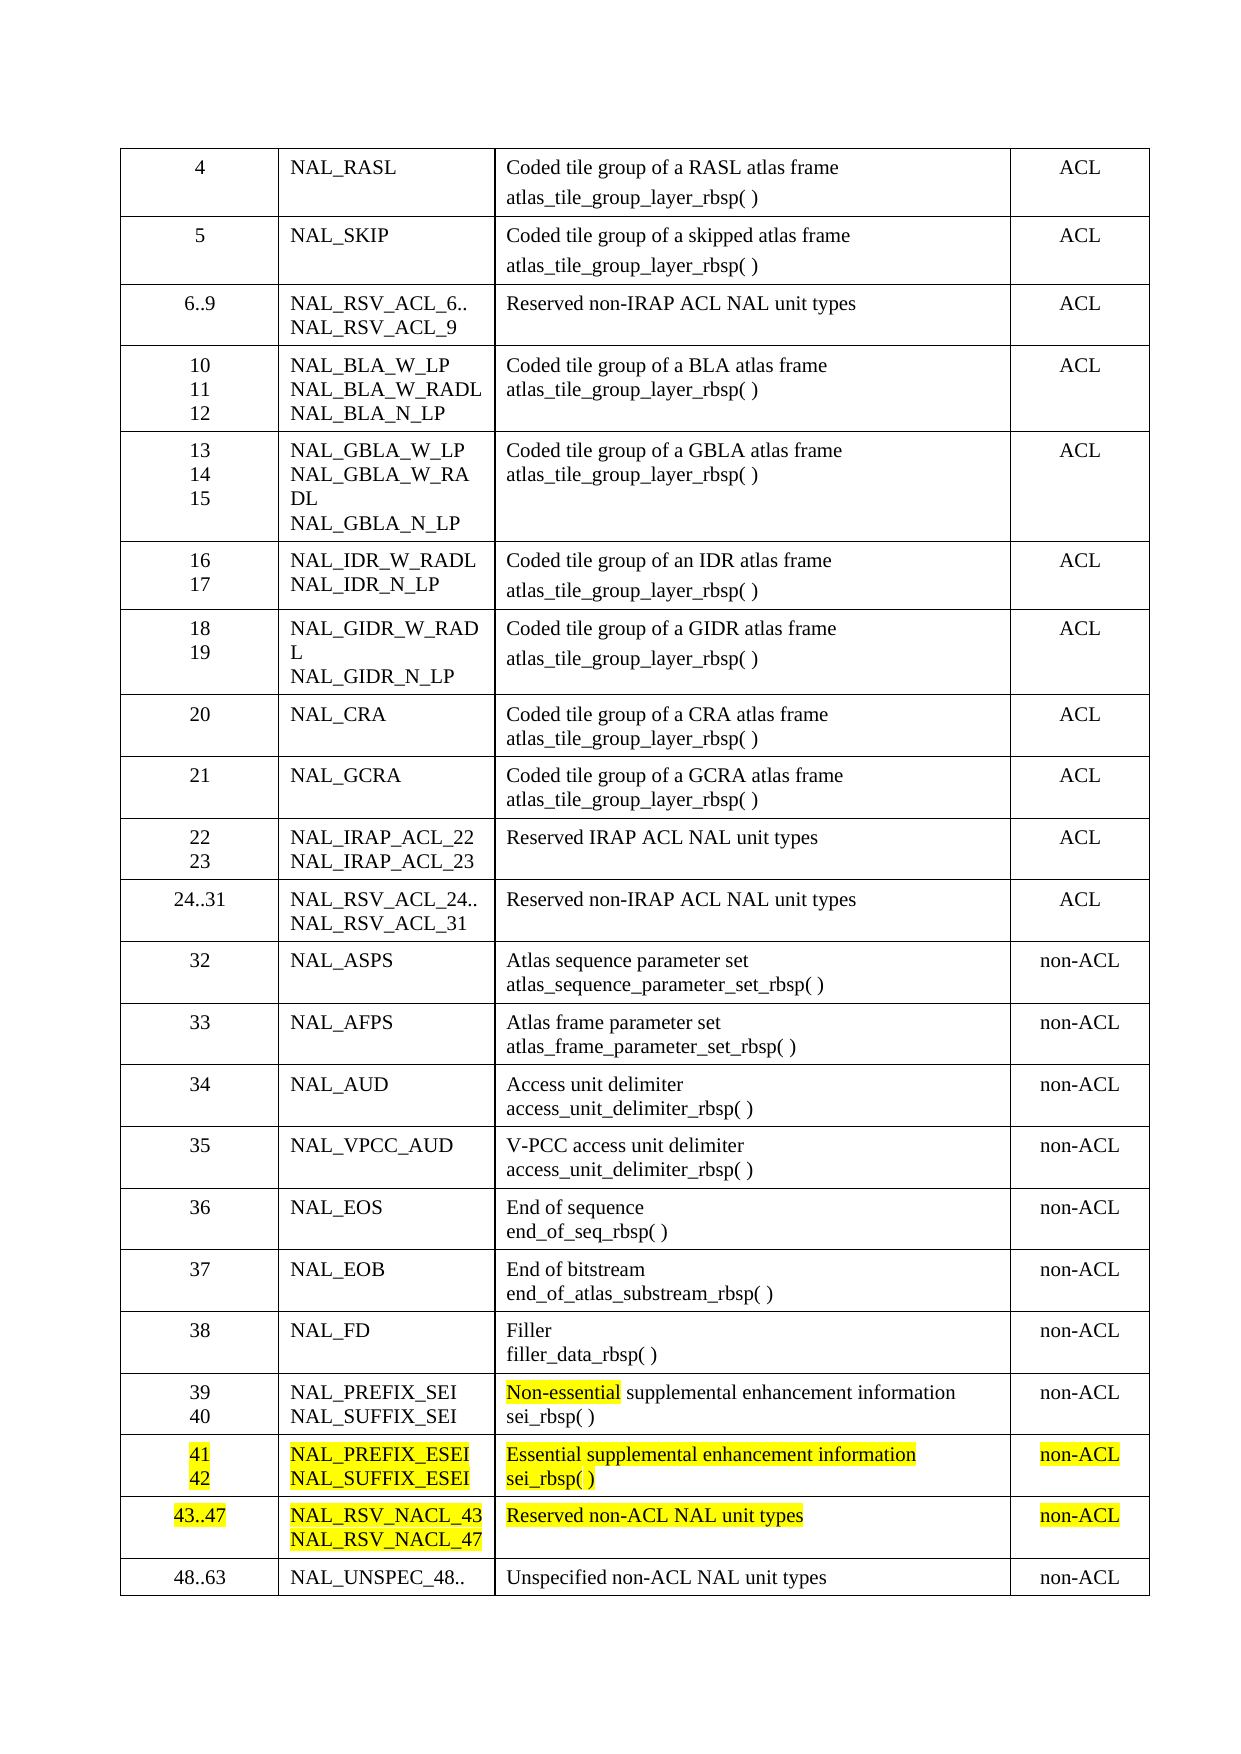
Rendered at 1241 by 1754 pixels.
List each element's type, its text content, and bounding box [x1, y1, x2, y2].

table_cell End of sequence end_of_seq_rbsp( ) [496, 1189, 1010, 1249]
table_cell Atlas sequence parameter set atlas_sequence_parameter_set_rbsp( ) [496, 942, 1010, 1003]
table_cell NAL_RSV_ACL_6.. NAL_RSV_ACL_9 [279, 285, 494, 345]
table_cell Coded tile group of a CRA atlas frame atlas_tile_group_layer_rbsp( ) [496, 695, 1010, 756]
table_cell 13 14 15 [121, 432, 278, 541]
table_cell 10 11 12 [121, 346, 278, 431]
table_cell NAL_RASL [279, 149, 494, 216]
table_cell 32 [121, 942, 278, 1003]
table_cell NAL_EOB [279, 1250, 494, 1311]
table_cell Coded tile group of a RASL atlas frame atlas_tile_group_layer_rbsp( ) [496, 149, 1010, 216]
table_cell non-ACL [1011, 1497, 1149, 1558]
table_cell ACL [1011, 757, 1149, 818]
table_cell End of bitstream end_of_atlas_substream_rbsp( ) [496, 1250, 1010, 1311]
table_cell 38 [121, 1312, 278, 1373]
table_cell Reserved non-IRAP ACL NAL unit types [496, 880, 1010, 941]
table_cell non-ACL [1011, 1065, 1149, 1126]
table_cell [496, 1559, 1010, 1595]
table_cell 20 [121, 695, 278, 756]
table_cell non-ACL [1011, 1250, 1149, 1311]
table_cell Coded tile group of a GBLA atlas frame atlas_tile_group_layer_rbsp( ) [496, 432, 1010, 541]
table_cell 34 [121, 1065, 278, 1126]
table_cell NAL_BLA_W_LP NAL_BLA_W_RADL NAL_BLA_N_LP [279, 346, 494, 431]
table_cell non-ACL [1011, 1189, 1149, 1249]
table_cell NAL_AFPS [279, 1004, 494, 1064]
table_cell ACL [1011, 346, 1149, 431]
table_cell non-ACL [1011, 1435, 1149, 1496]
table_cell 4 [121, 149, 278, 216]
table_cell NAL_GBLA_W_LP NAL_GBLA_W_RADL NAL_GBLA_N_LP [279, 432, 494, 541]
table_cell Coded tile group of a GIDR atlas frame atlas_tile_group_layer_rbsp( ) [496, 610, 1010, 694]
table_cell non-ACL [1011, 1004, 1149, 1064]
table_cell ACL [1011, 610, 1149, 694]
table_cell Access unit delimiter access_unit_delimiter_rbsp( ) [496, 1065, 1010, 1126]
table_cell NAL_GCRA [279, 757, 494, 818]
table_cell 21 [121, 757, 278, 818]
table_cell 37 [121, 1250, 278, 1311]
table_cell ACL [1011, 880, 1149, 941]
table_cell V-PCC access unit delimiter access_unit_delimiter_rbsp( ) [496, 1127, 1010, 1188]
table_cell 35 [121, 1127, 278, 1188]
table_cell Reserved non-IRAP ACL NAL unit types [496, 285, 1010, 345]
table_cell NAL_IRAP_ACL_22 NAL_IRAP_ACL_23 [279, 819, 494, 879]
table_cell NAL_ASPS [279, 942, 494, 1003]
table_cell ACL [1011, 217, 1149, 283]
table_cell ACL [1011, 695, 1149, 756]
table_cell 36 [121, 1189, 278, 1249]
table_cell NAL_FD [279, 1312, 494, 1373]
table_cell NAL_SKIP [279, 217, 494, 283]
table_cell NAL_IDR_W_RADL NAL_IDR_N_LP [279, 542, 494, 609]
table_cell 33 [121, 1004, 278, 1064]
table_cell Coded tile group of a skipped atlas frame atlas_tile_group_layer_rbsp( ) [496, 217, 1010, 283]
table_cell Coded tile group of a GCRA atlas frame atlas_tile_group_layer_rbsp( ) [496, 757, 1010, 818]
table_cell ACL [1011, 542, 1149, 609]
table_cell Non-essential supplemental enhancement information sei_rbsp( ) [496, 1374, 1010, 1434]
table_cell NAL_PREFIX_SEI NAL_SUFFIX_SEI [279, 1374, 494, 1434]
table_cell Atlas frame parameter set atlas_frame_parameter_set_rbsp( ) [496, 1004, 1010, 1064]
table_cell non-ACL [1011, 1374, 1149, 1434]
table_cell NAL_EOS [279, 1189, 494, 1249]
table_cell ACL [1011, 285, 1149, 345]
table_cell ACL [1011, 432, 1149, 541]
table_cell NAL_AUD [279, 1065, 494, 1126]
table_cell NAL_RSV_ACL_24.. NAL_RSV_ACL_31 [279, 880, 494, 941]
table_cell Coded tile group of a BLA atlas frame atlas_tile_group_layer_rbsp( ) [496, 346, 1010, 431]
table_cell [279, 1559, 494, 1595]
table_cell non-ACL [1011, 1312, 1149, 1373]
table_cell non-ACL [1011, 1127, 1149, 1188]
table_cell Coded tile group of an IDR atlas frame atlas_tile_group_layer_rbsp( ) [496, 542, 1010, 609]
table_cell ACL [1011, 149, 1149, 216]
table_cell NAL_CRA [279, 695, 494, 756]
table_cell ACL [1011, 819, 1149, 879]
table_cell 39 40 [121, 1374, 278, 1434]
table_cell 48..63 [121, 1559, 278, 1595]
table_cell NAL_GIDR_W_RADL NAL_GIDR_N_LP [279, 610, 494, 694]
table_cell Essential supplemental enhancement information sei_rbsp( ) [496, 1435, 1010, 1496]
table_cell 6..9 [121, 285, 278, 345]
table_cell 22 23 [121, 819, 278, 879]
table_cell Reserved non-ACL NAL unit types [496, 1497, 1010, 1558]
table_cell NAL_RSV_NACL_43 NAL_RSV_NACL_47 [279, 1497, 494, 1558]
table_cell NAL_VPCC_AUD [279, 1127, 494, 1188]
table_cell 41 42 [121, 1435, 278, 1496]
table_cell 43..47 [121, 1497, 278, 1558]
table_cell non-ACL [1011, 1559, 1149, 1595]
table_cell 5 [121, 217, 278, 283]
table_cell 16 17 [121, 542, 278, 609]
table_cell Reserved IRAP ACL NAL unit types [496, 819, 1010, 879]
table_cell non-ACL [1011, 942, 1149, 1003]
table_cell NAL_PREFIX_ESEI NAL_SUFFIX_ESEI [279, 1435, 494, 1496]
table_cell Filler filler_data_rbsp( ) [496, 1312, 1010, 1373]
table_cell 24..31 [121, 880, 278, 941]
table_cell 18 19 [121, 610, 278, 694]
